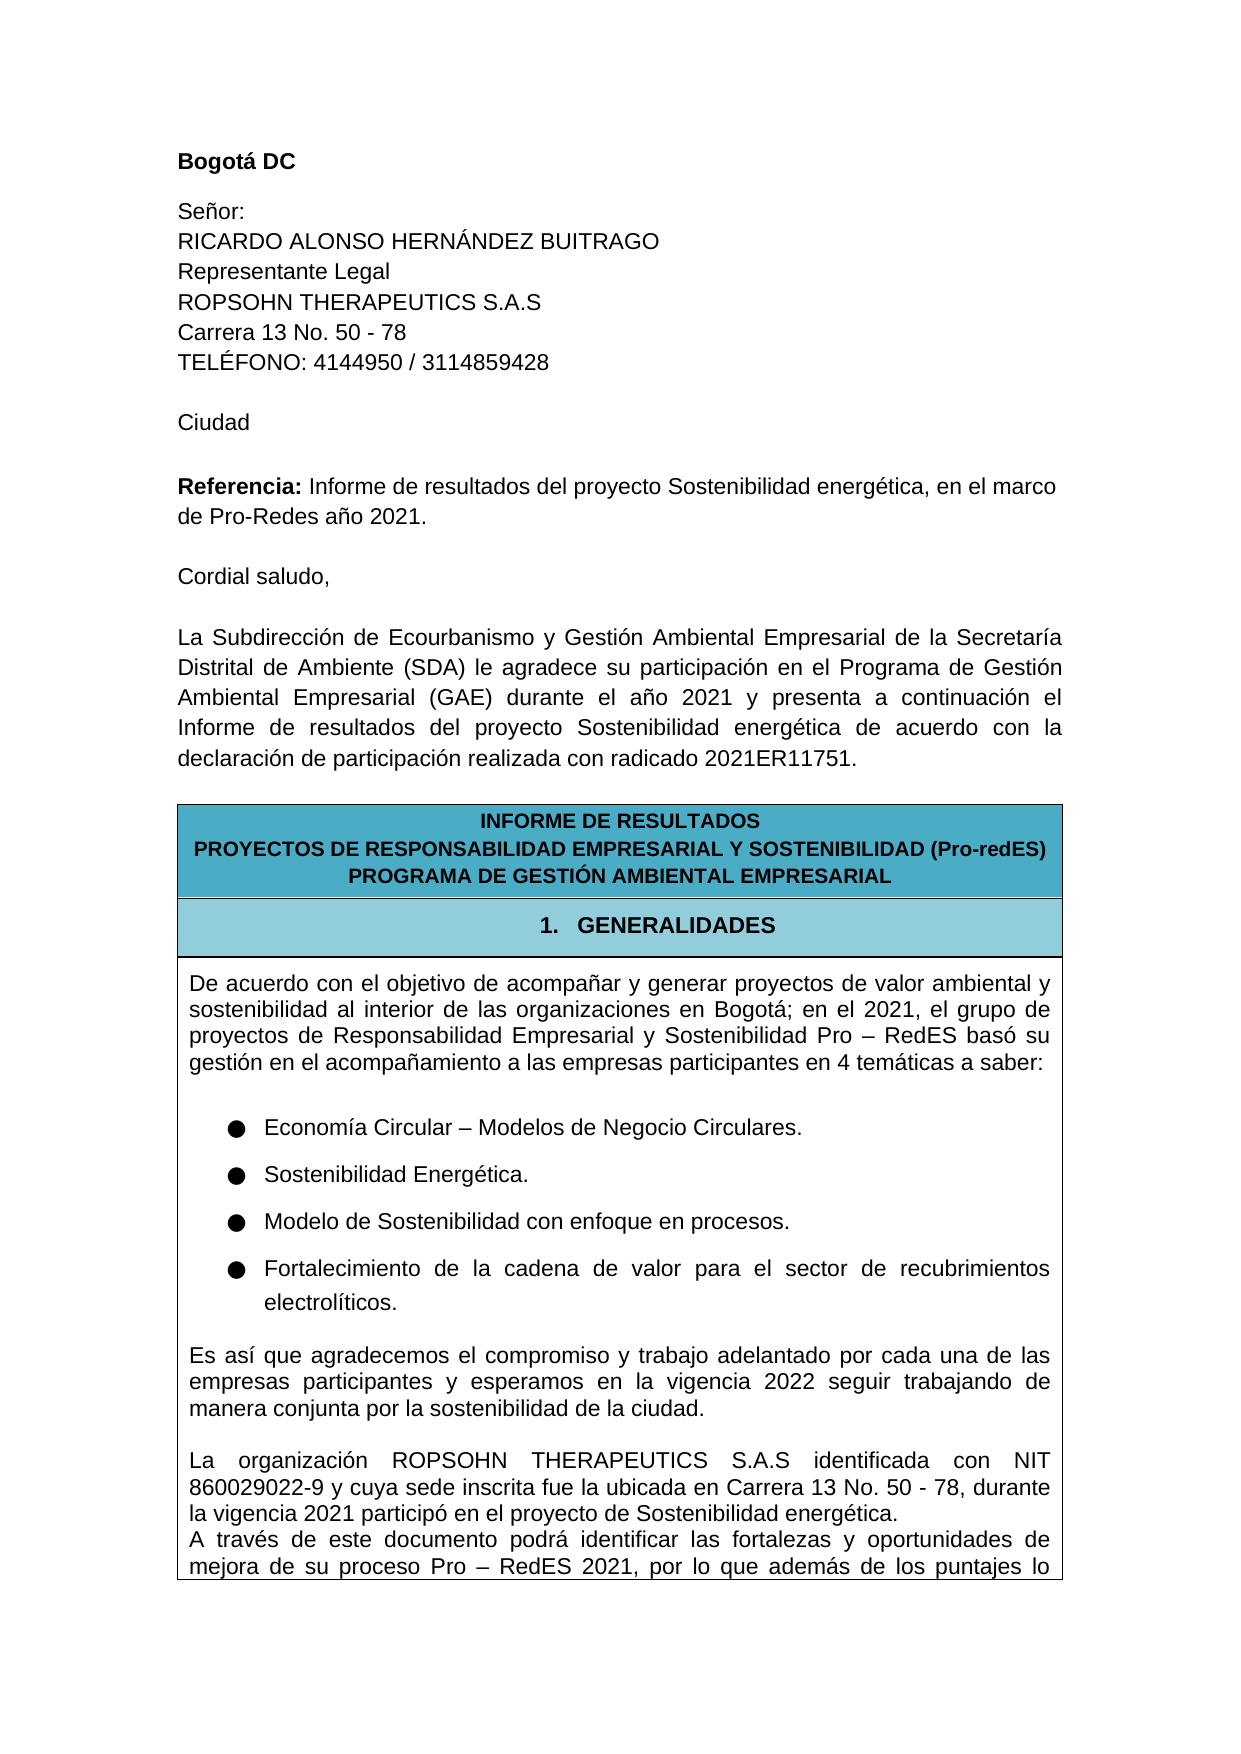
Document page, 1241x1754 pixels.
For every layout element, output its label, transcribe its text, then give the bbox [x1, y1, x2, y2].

text TELÉFONO: 4144950 / 3114859428 [177, 349, 1063, 375]
text ROPSOHN THERAPEUTICS S.A.S [177, 288, 1063, 315]
text Señor: [177, 198, 1063, 224]
text Ciudad [177, 409, 1063, 436]
text Cordial saludo, [177, 563, 1063, 589]
text Bogotá DC [177, 148, 1063, 174]
table_header INFORME DE RESULTADOS PROYECTOS DE RESPONSABILIDAD EMPRESARIAL Y SOSTENIBILIDAD (Pro-redES) PROGRAMA DE GESTIÓN AMBIENTAL EMPRESARIAL [178, 805, 1062, 897]
text Carrera 13 No. 50 - 78 [177, 319, 1063, 345]
table_cell GENERALIDADES [178, 899, 1062, 956]
text La Subdirección de Ecourbanismo y Gestión Ambiental Empresarial de la Secretaría Distrital de Ambiente (SDA) le agradece su participación en el Programa de Gestión Ambiental Empresarial (GAE) durante el año 2021 y presenta a continuación el Informe de resultados del proyecto Sostenibilidad energética de acuerdo con la declaración de participación realizada con radicado 2021ER11751. [177, 624, 1063, 771]
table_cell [178, 958, 1062, 1579]
text RICARDO ALONSO HERNÁNDEZ BUITRAGO [177, 228, 1063, 254]
text Representante Legal [177, 258, 1063, 285]
text Referencia: Informe de resultados del proyecto Sostenibilidad energética, en el marco de Pro-Redes año 2021. [177, 473, 1063, 529]
